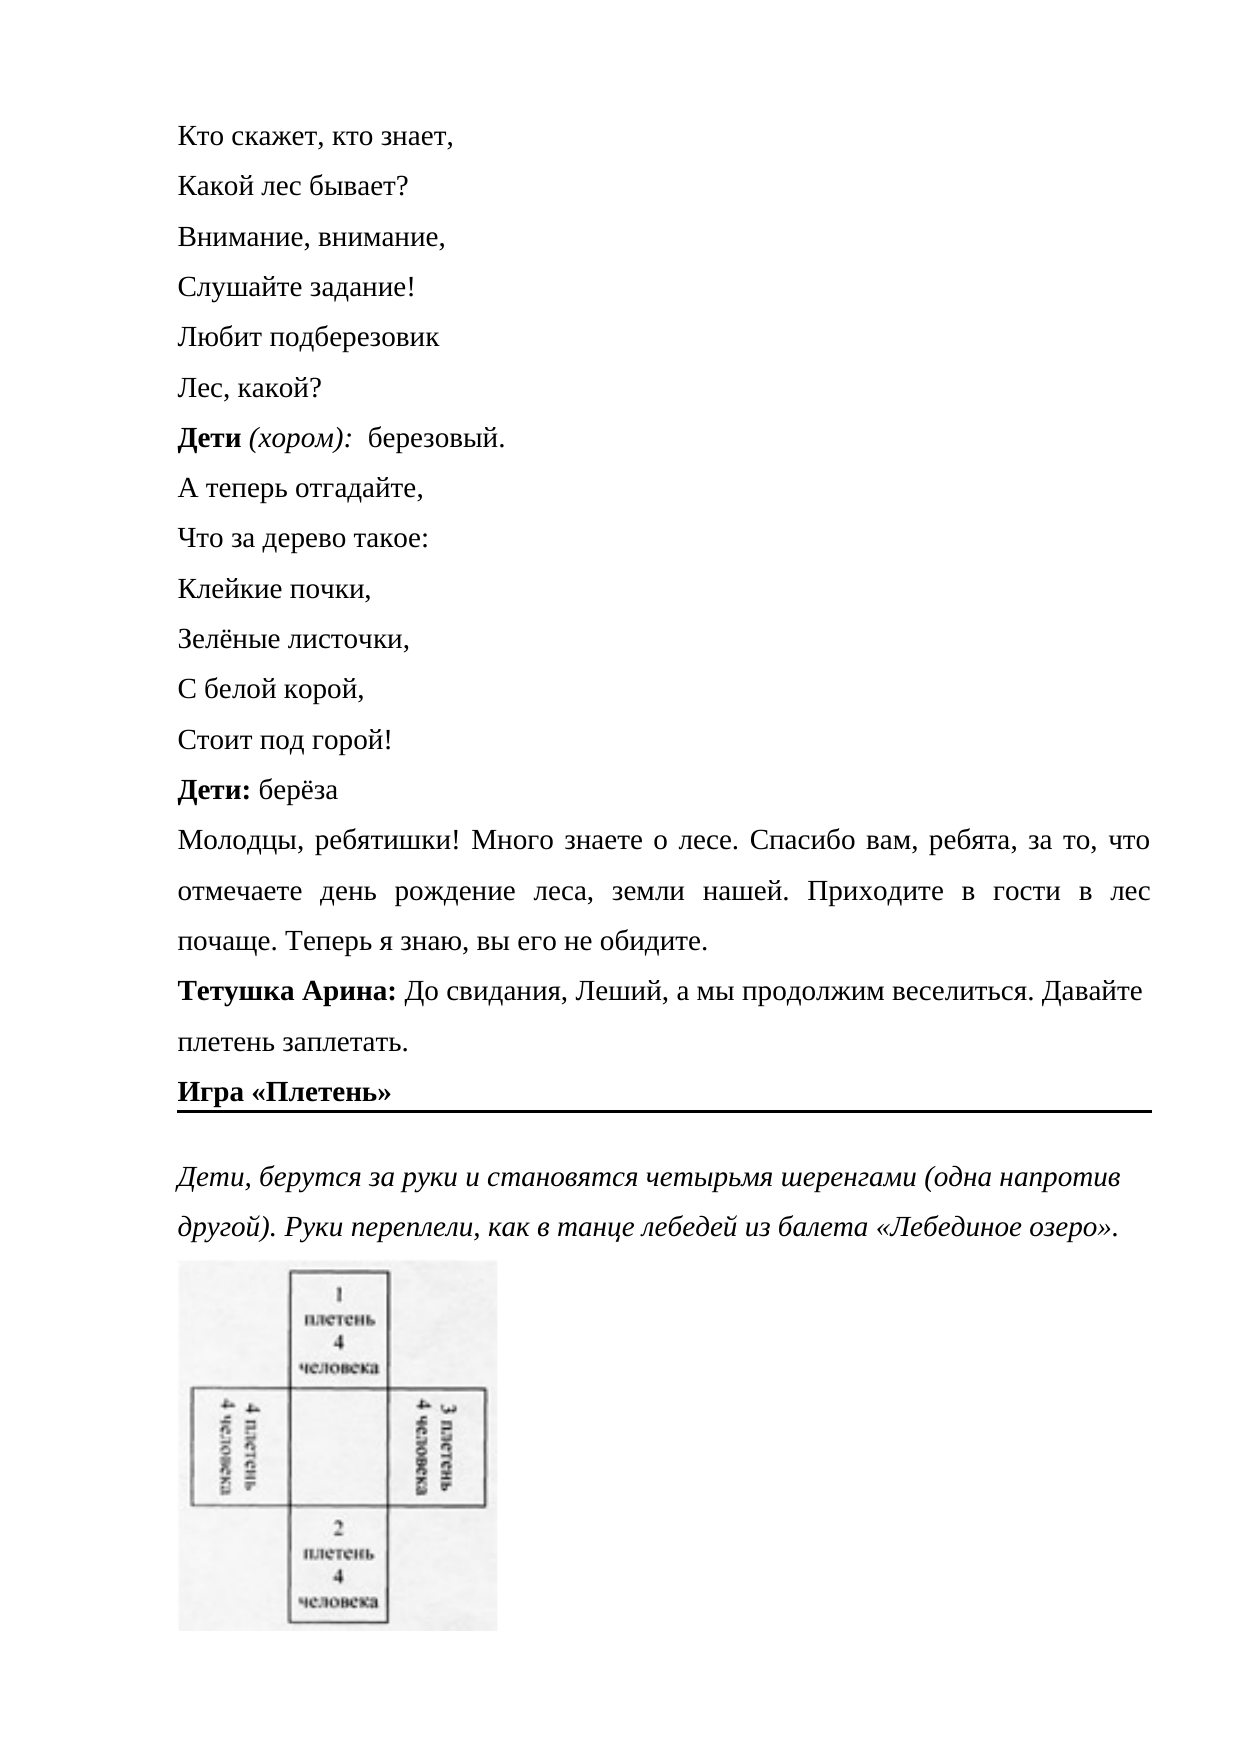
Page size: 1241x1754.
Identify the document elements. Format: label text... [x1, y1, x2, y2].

text Игра «Плетень» [177, 1074, 1152, 1110]
text Тетушка Арина: До свидания, Леший, а мы продолжим веселиться. Давайте плетень заплетать. [177, 973, 1152, 1057]
text Дети (хором): березовый. [177, 420, 1152, 453]
text Дети: берёза [177, 772, 1152, 806]
text Кто скажет, кто знает, Какой лес бывает? Внимание, внимание, Слушайте задание! Любит подберезовик Лес, какой? [177, 118, 1152, 403]
text Молодцы, ребятишки! Много знаете о лесе. Спасибо вам, ребята, за то, что отмечаете день рождение леса, земли нашей. Приходите в гости в лес почаще. Теперь я знаю, вы его не обидите. [177, 822, 1152, 957]
picture [177, 1259, 498, 1631]
text Дети, берутся за руки и становятся четырьмя шеренгами (одна напротив другой). Руки переплели, как в танце лебедей из балета «Лебединое озеро». [177, 1159, 1152, 1243]
text А теперь отгадайте, Что за дерево такое: Клейкие почки, Зелёные листочки, С белой корой, Стоит под горой! [177, 470, 1152, 755]
